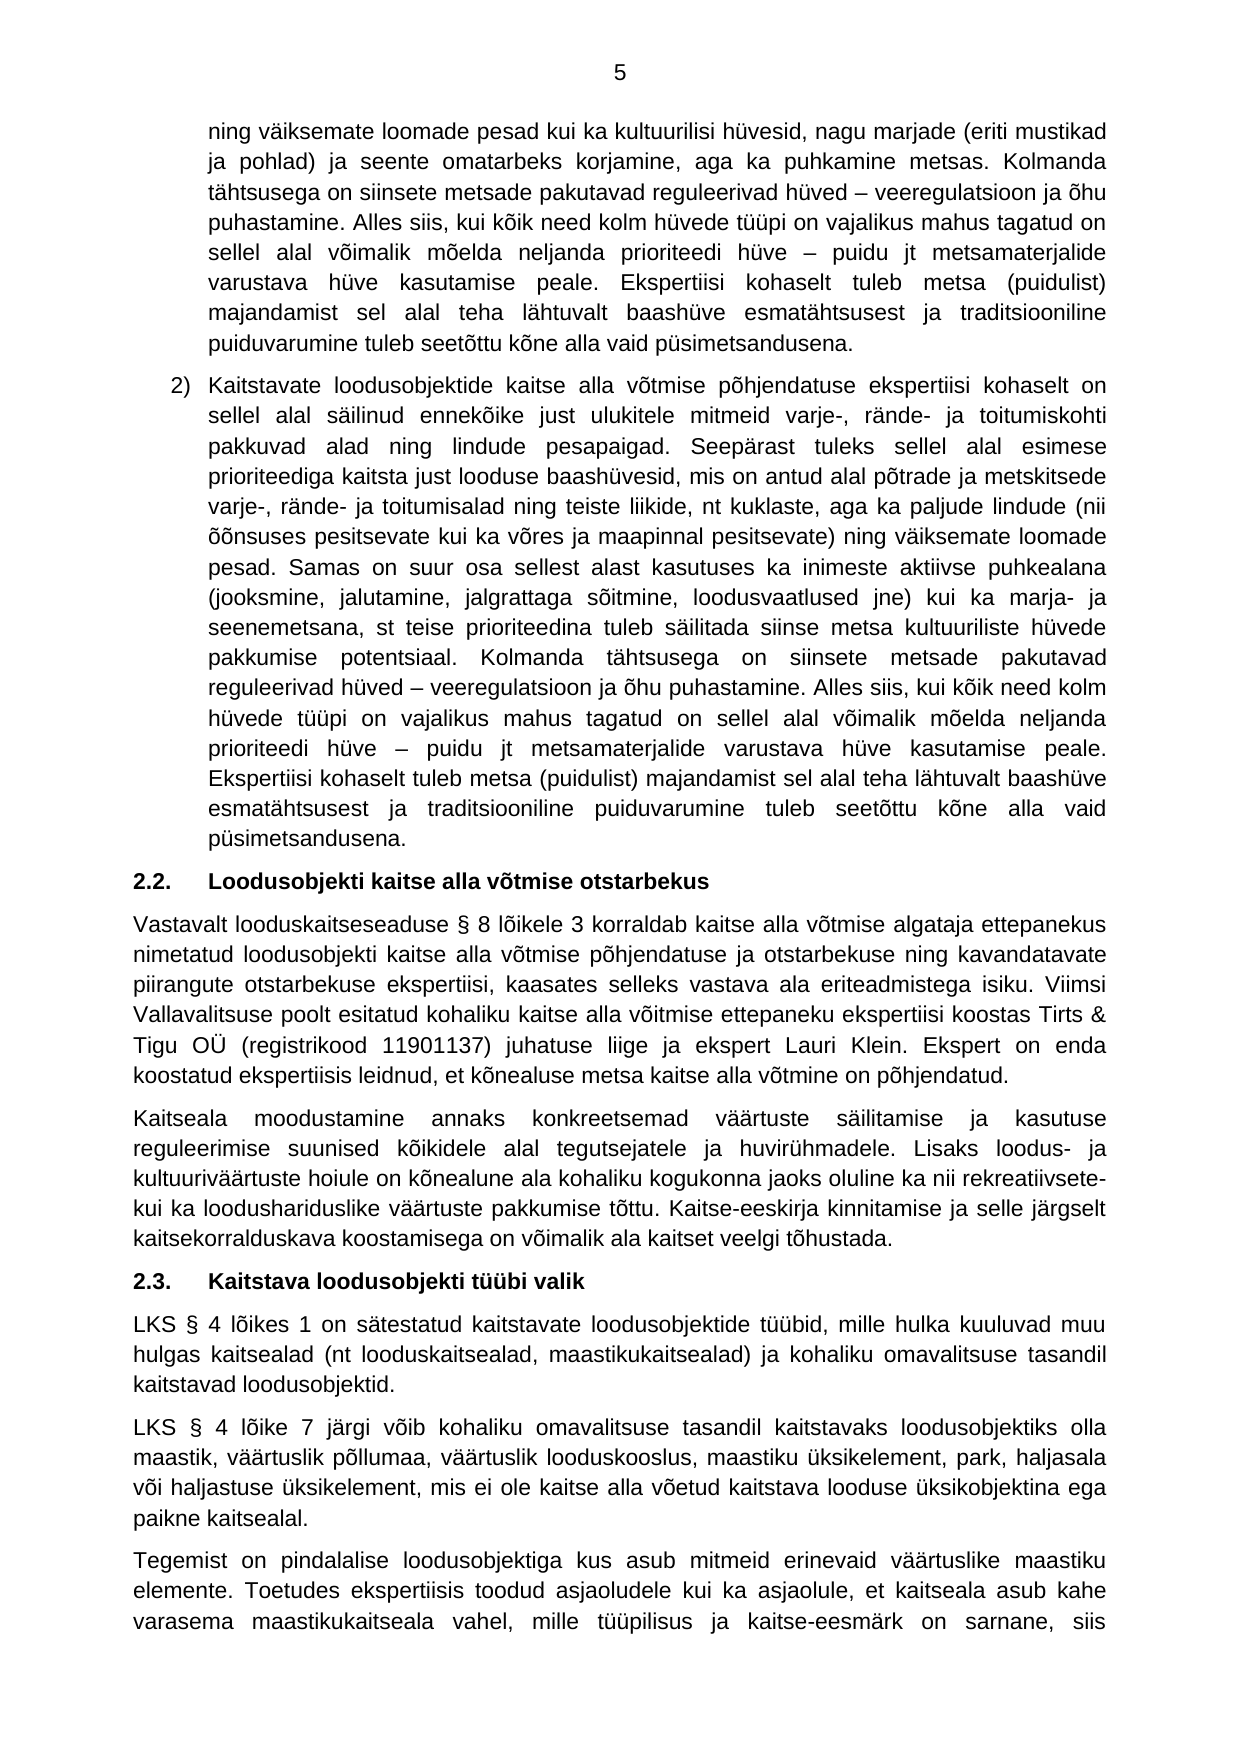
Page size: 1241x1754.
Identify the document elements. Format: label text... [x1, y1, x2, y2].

list Kaitstavate loodusobjektide kaitse alla võtmise põhjendatuse ekspertiisi kohaselt on sellel alal säilinud ennekõike just ulukitele mitmeid varje-, rände- ja toitumiskohti pakkuvad alad ning lindude pesapaigad. Seepärast tuleks sellel alal esimese prioriteediga kaitsta just looduse baashüvesid, mis on antud alal põtrade ja metskitsede varje-, rände- ja toitumisalad ning teiste liikide, nt kuklaste, aga ka paljude lindude (nii õõnsuses pesitsevate kui ka võres ja maapinnal pesitsevate) ning väiksemate loomade pesad. Samas on suur osa sellest alast kasutuses ka inimeste aktiivse puhkealana (jooksmine, jalutamine, jalgrattaga sõitmine, loodusvaatlused jne) kui ka marja- ja seenemetsana, st teise prioriteedina tuleb säilitada siinse metsa kultuuriliste hüvede pakkumise potentsiaal. Kolmanda tähtsusega on siinsete metsade pakutavad reguleerivad hüved – veeregulatsioon ja õhu puhastamine. Alles siis, kui kõik need kolm hüvede tüüpi on vajalikus mahus tagatud on sellel alal võimalik mõelda neljanda prioriteedi hüve – puidu jt metsamaterjalide varustava hüve kasutamise peale. Ekspertiisi kohaselt tuleb metsa (puidulist) majandamist sel alal teha lähtuvalt baashüve esmatähtsusest ja traditsiooniline puiduvarumine tuleb seetõttu kõne alla vaid püsimetsandusena. [170, 372, 1107, 852]
list Vastavalt looduskaitseseaduse § 8 lõikele 3 korraldab kaitse alla võtmise algataja ettepanekus nimetatud loodusobjekti kaitse alla võtmise põhjendatuse ja otstarbekuse ning kavandatavate piirangute otstarbekuse ekspertiisi, kaasates selleks vastava ala eriteadmistega isiku. Viimsi Vallavalitsuse poolt esitatud kohaliku kaitse alla võitmise ettepaneku ekspertiisi koostas Tirts & Tigu OÜ (registrikood 11901137) juhatuse liige ja ekspert Lauri Klein. Ekspert on enda koostatud ekspertiisis leidnud, et kõnealuse metsa kaitse alla võtmine on põhjendatud. [133, 911, 1107, 1088]
list LKS § 4 lõikes 1 on sätestatud kaitstavate loodusobjektide tüübid, mille hulka kuuluvad muu hulgas kaitsealad (nt looduskaitsealad, maastikukaitsealad) ja kohaliku omavalitsuse tasandil kaitstavad loodusobjektid. [133, 1311, 1107, 1398]
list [170, 118, 1107, 356]
list Loodusobjekti kaitse alla võtmise otstarbekus [133, 868, 1107, 894]
list Kaitstava loodusobjekti tüübi valik [133, 1268, 1107, 1294]
list LKS § 4 lõike 7 järgi võib kohaliku omavalitsuse tasandil kaitstavaks loodusobjektiks olla maastik, väärtuslik põllumaa, väärtuslik looduskooslus, maastiku üksikelement, park, haljasala või haljastuse üksikelement, mis ei ole kaitse alla võetud kaitstava looduse üksikobjektina ega paikne kaitsealal. [133, 1414, 1107, 1531]
list Kaitseala moodustamine annaks konkreetsemad väärtuste säilitamise ja kasutuse reguleerimise suunised kõikidele alal tegutsejatele ja huvirühmadele. Lisaks loodus- ja kultuuriväärtuste hoiule on kõnealune ala kohaliku kogukonna jaoks oluline ka nii rekreatiivsete- kui ka loodushariduslike väärtuste pakkumise tõttu. Kaitse-eeskirja kinnitamise ja selle järgselt kaitsekorralduskava koostamisega on võimalik ala kaitset veelgi tõhustada. [133, 1104, 1107, 1252]
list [133, 1547, 1107, 1634]
